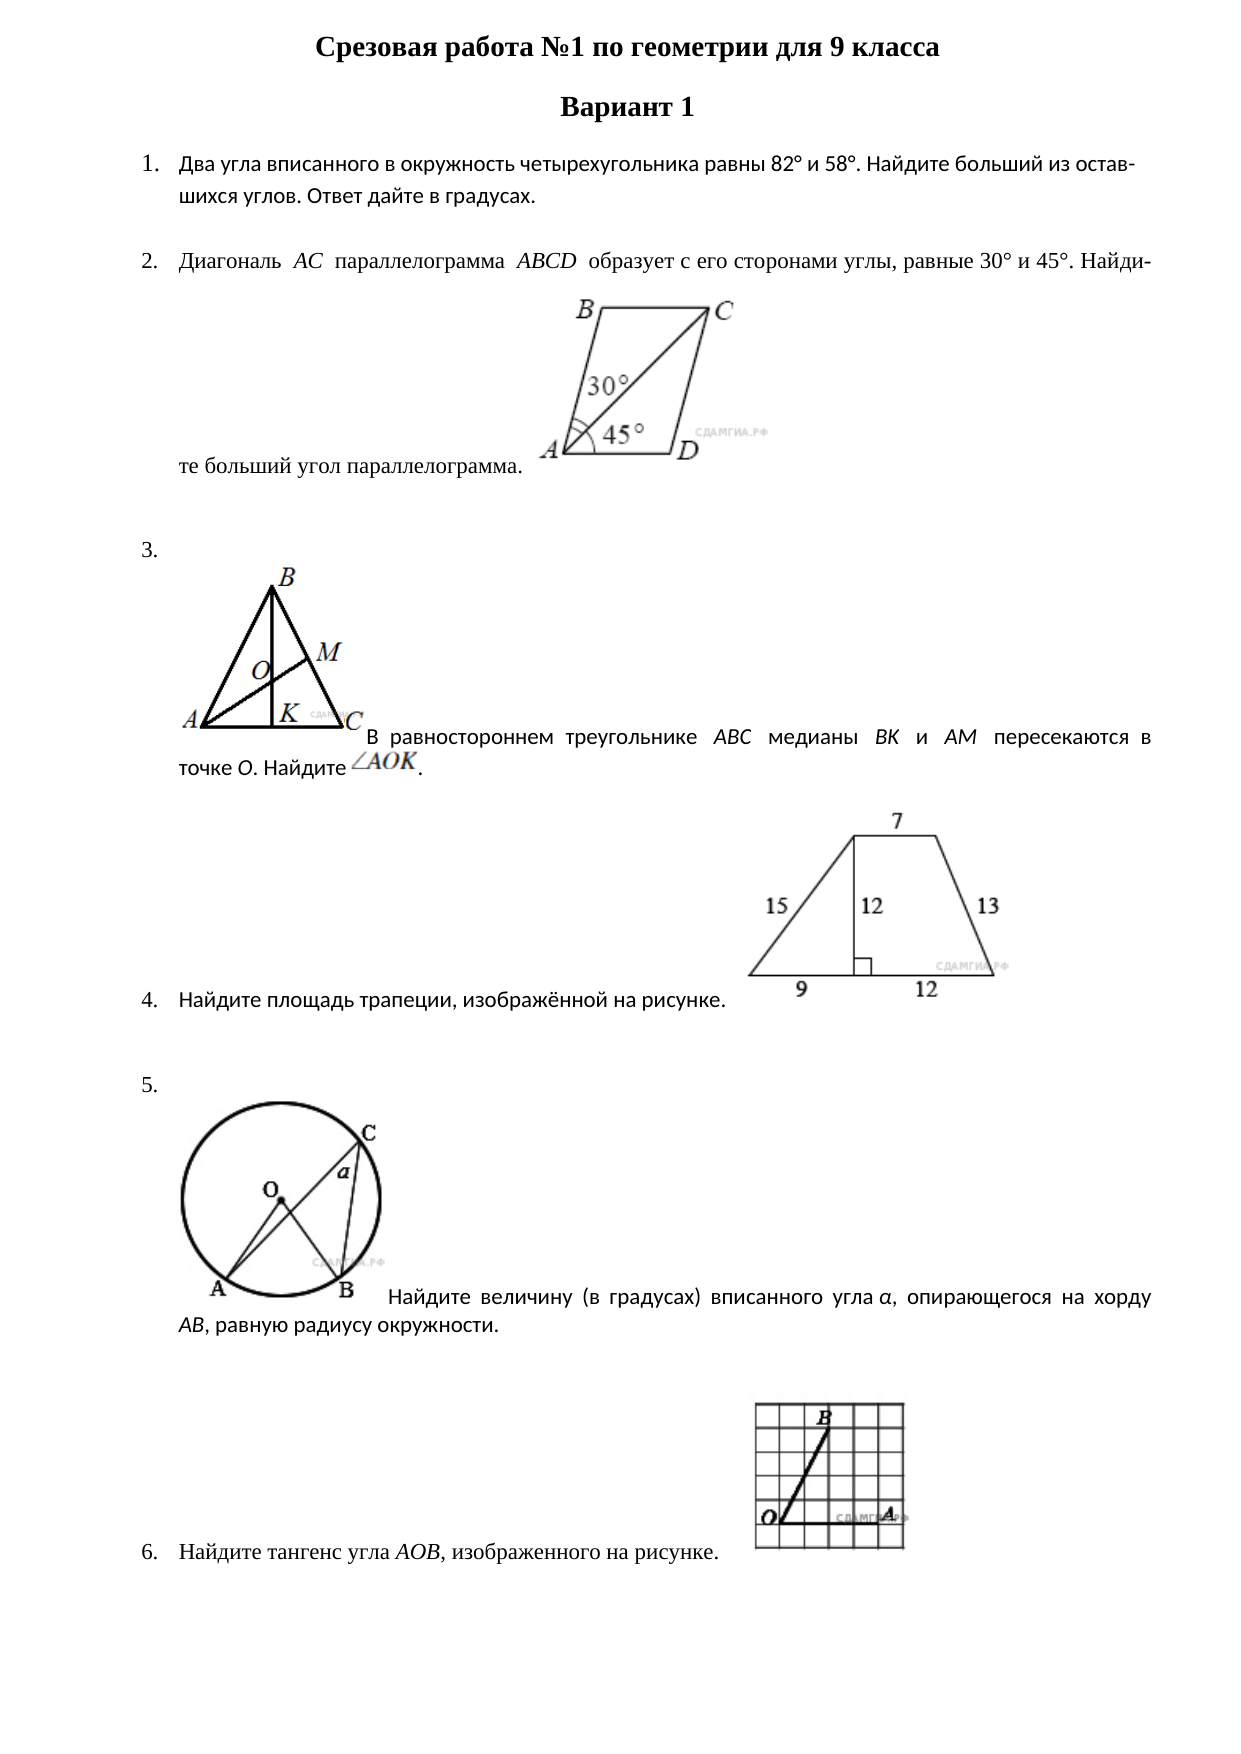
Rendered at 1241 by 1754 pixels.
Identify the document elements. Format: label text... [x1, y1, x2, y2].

list Два угла вписанного в окружность четырехугольника равны 82° и 58°. Найдите больший из оставшихся углов. Ответ дайте в градусах. [141, 148, 1152, 209]
list В равностороннем треугольнике ABC медианы BK и AM пересекаются в точке O. Найдите . [141, 535, 1152, 781]
picture [178, 1097, 388, 1304]
text Срезовая работа №1 по геометрии для 9 класса [103, 29, 1152, 63]
picture [731, 807, 1012, 1008]
list Найдите тангенс угла AOB, изображенного на рисунке. [141, 1392, 1152, 1565]
picture [351, 750, 418, 776]
picture [528, 273, 771, 474]
text Вариант 1 [103, 89, 1152, 122]
picture [178, 563, 366, 745]
list Диагональ AC параллелограмма ABCD образует с его сторонами углы, равные 30° и 45°. Найдите больший угол параллелограмма. [141, 247, 1152, 479]
picture [724, 1392, 912, 1560]
list Найдите величину (в градусах) вписанного угла α, опирающегося на хорду AB, равную радиусу окружности. [141, 1070, 1152, 1338]
